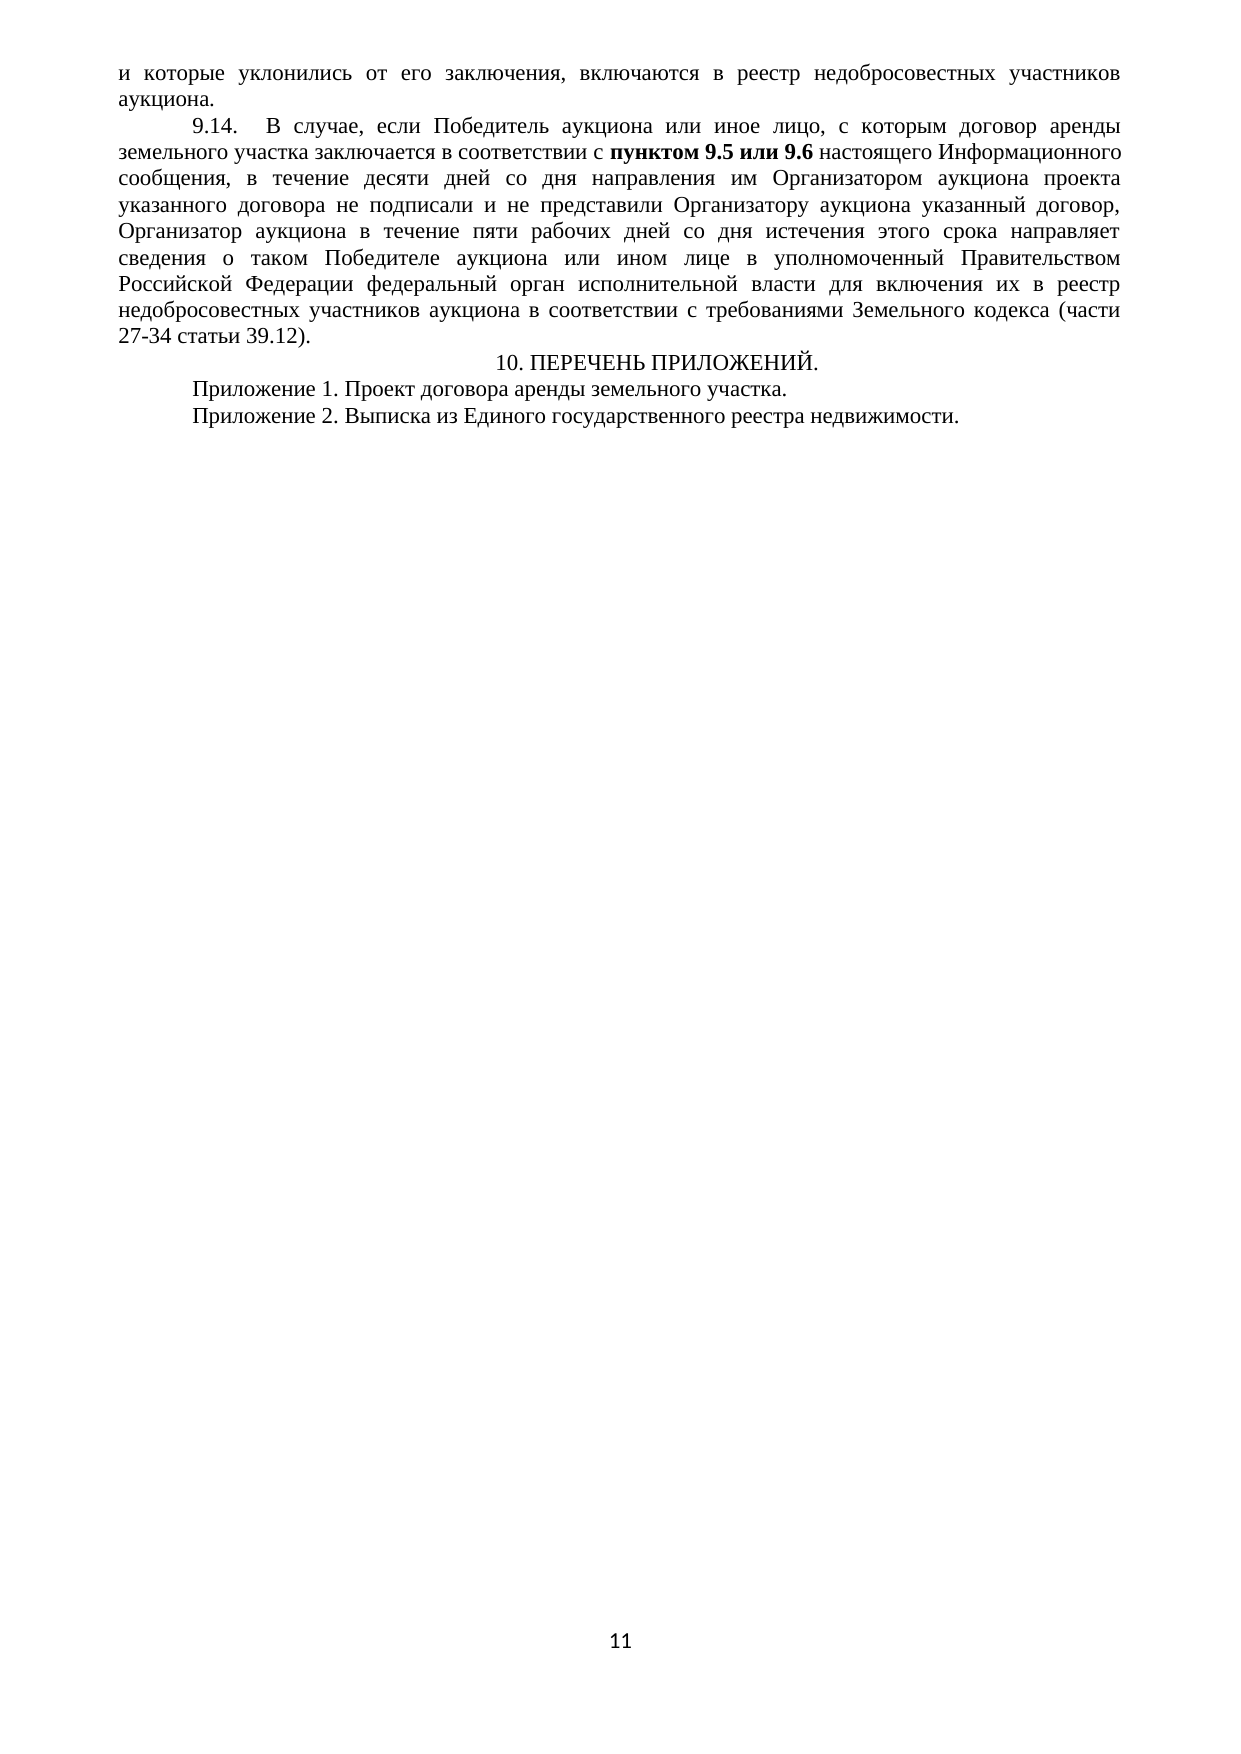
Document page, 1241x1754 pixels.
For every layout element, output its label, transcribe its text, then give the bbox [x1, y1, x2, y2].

text Приложение 2. Выписка из Единого государственного реестра недвижимости. [118, 402, 1122, 428]
text 10. ПЕРЕЧЕНЬ ПРИЛОЖЕНИЙ. [118, 349, 1122, 375]
text Приложение 1. Проект договора аренды земельного участка. [118, 375, 1122, 402]
list В случае, если Победитель аукциона или иное лицо, с которым договор аренды земельного участка заключается в соответствии с пунктом 9.5 или 9.6 настоящего Информационного сообщения, в течение десяти дней со дня направления им Организатором аукциона проекта указанного договора не подписали и не представили Организатору аукциона указанный договор, Организатор аукциона в течение пяти рабочих дней со дня истечения этого срока направляет сведения о таком Победителе аукциона или ином лице в уполномоченный Правительством Российской Федерации федеральный орган исполнительной власти для включения их в реестр недобросовестных участников аукциона в соответствии с требованиями Земельного кодекса (части 27-34 статьи 39.12). [118, 112, 1122, 349]
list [118, 59, 1122, 112]
